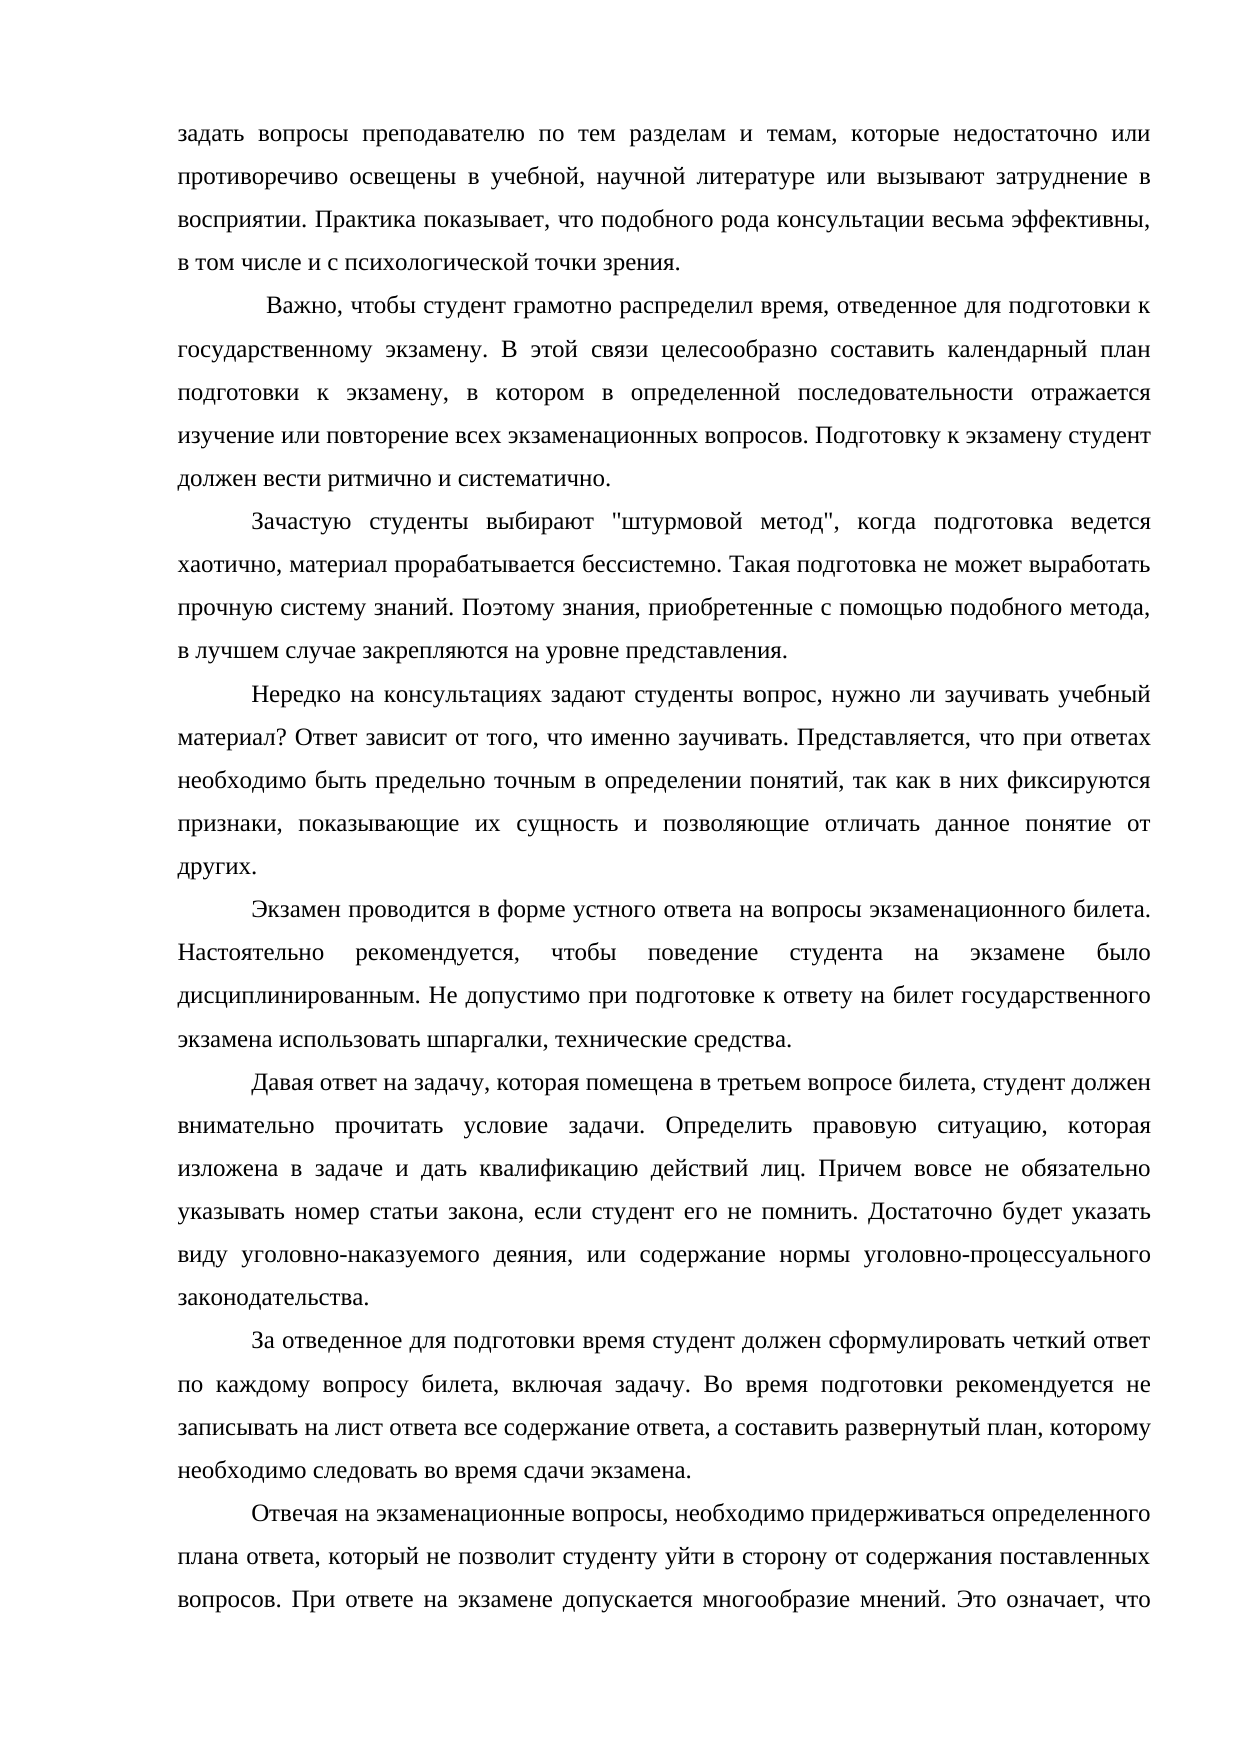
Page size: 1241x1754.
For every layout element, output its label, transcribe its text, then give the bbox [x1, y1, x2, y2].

text Экзамен проводится в форме устного ответа на вопросы экзаменационного билета. Настоятельно рекомендуется, чтобы поведение студента на экзамене было дисциплинированным. Не допустимо при подготовке к ответу на билет государственного экзамена использовать шпаргалки, технические средства. [177, 894, 1152, 1052]
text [177, 1498, 1152, 1613]
text За отведенное для подготовки время студент должен сформулировать четкий ответ по каждому вопросу билета, включая задачу. Во время подготовки рекомендуется не записывать на лист ответа все содержание ответа, а составить развернутый план, которому необходимо следовать во время сдачи экзамена. [177, 1326, 1152, 1484]
text Давая ответ на задачу, которая помещена в третьем вопросе билета, студент должен внимательно прочитать условие задачи. Определить правовую ситуацию, которая изложена в задаче и дать квалификацию действий лиц. Причем вовсе не обязательно указывать номер статьи закона, если студент его не помнить. Достаточно будет указать виду уголовно-наказуемого деяния, или содержание нормы уголовно-процессуального законодательства. [177, 1067, 1152, 1311]
text Нередко на консультациях задают студенты вопрос, нужно ли заучивать учебный материал? Ответ зависит от того, что именно заучивать. Представляется, что при ответах необходимо быть предельно точным в определении понятий, так как в них фиксируются признаки, показывающие их сущность и позволяющие отличать данное понятие от других. [177, 679, 1152, 880]
text Зачастую студенты выбирают "штурмовой метод", когда подготовка ведется хаотично, материал прорабатывается бессистемно. Такая подготовка не может выработать прочную систему знаний. Поэтому знания, приобретенные с помощью подобного метода, в лучшем случае закрепляются на уровне представления. [177, 506, 1152, 664]
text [177, 118, 1152, 276]
text Важно, чтобы студент грамотно распределил время, отведенное для подготовки к государственному экзамену. В этой связи целесообразно составить календарный план подготовки к экзамену, в котором в определенной последовательности отражается изучение или повторение всех экзаменационных вопросов. Подготовку к экзамену студент должен вести ритмично и систематично. [177, 291, 1152, 492]
